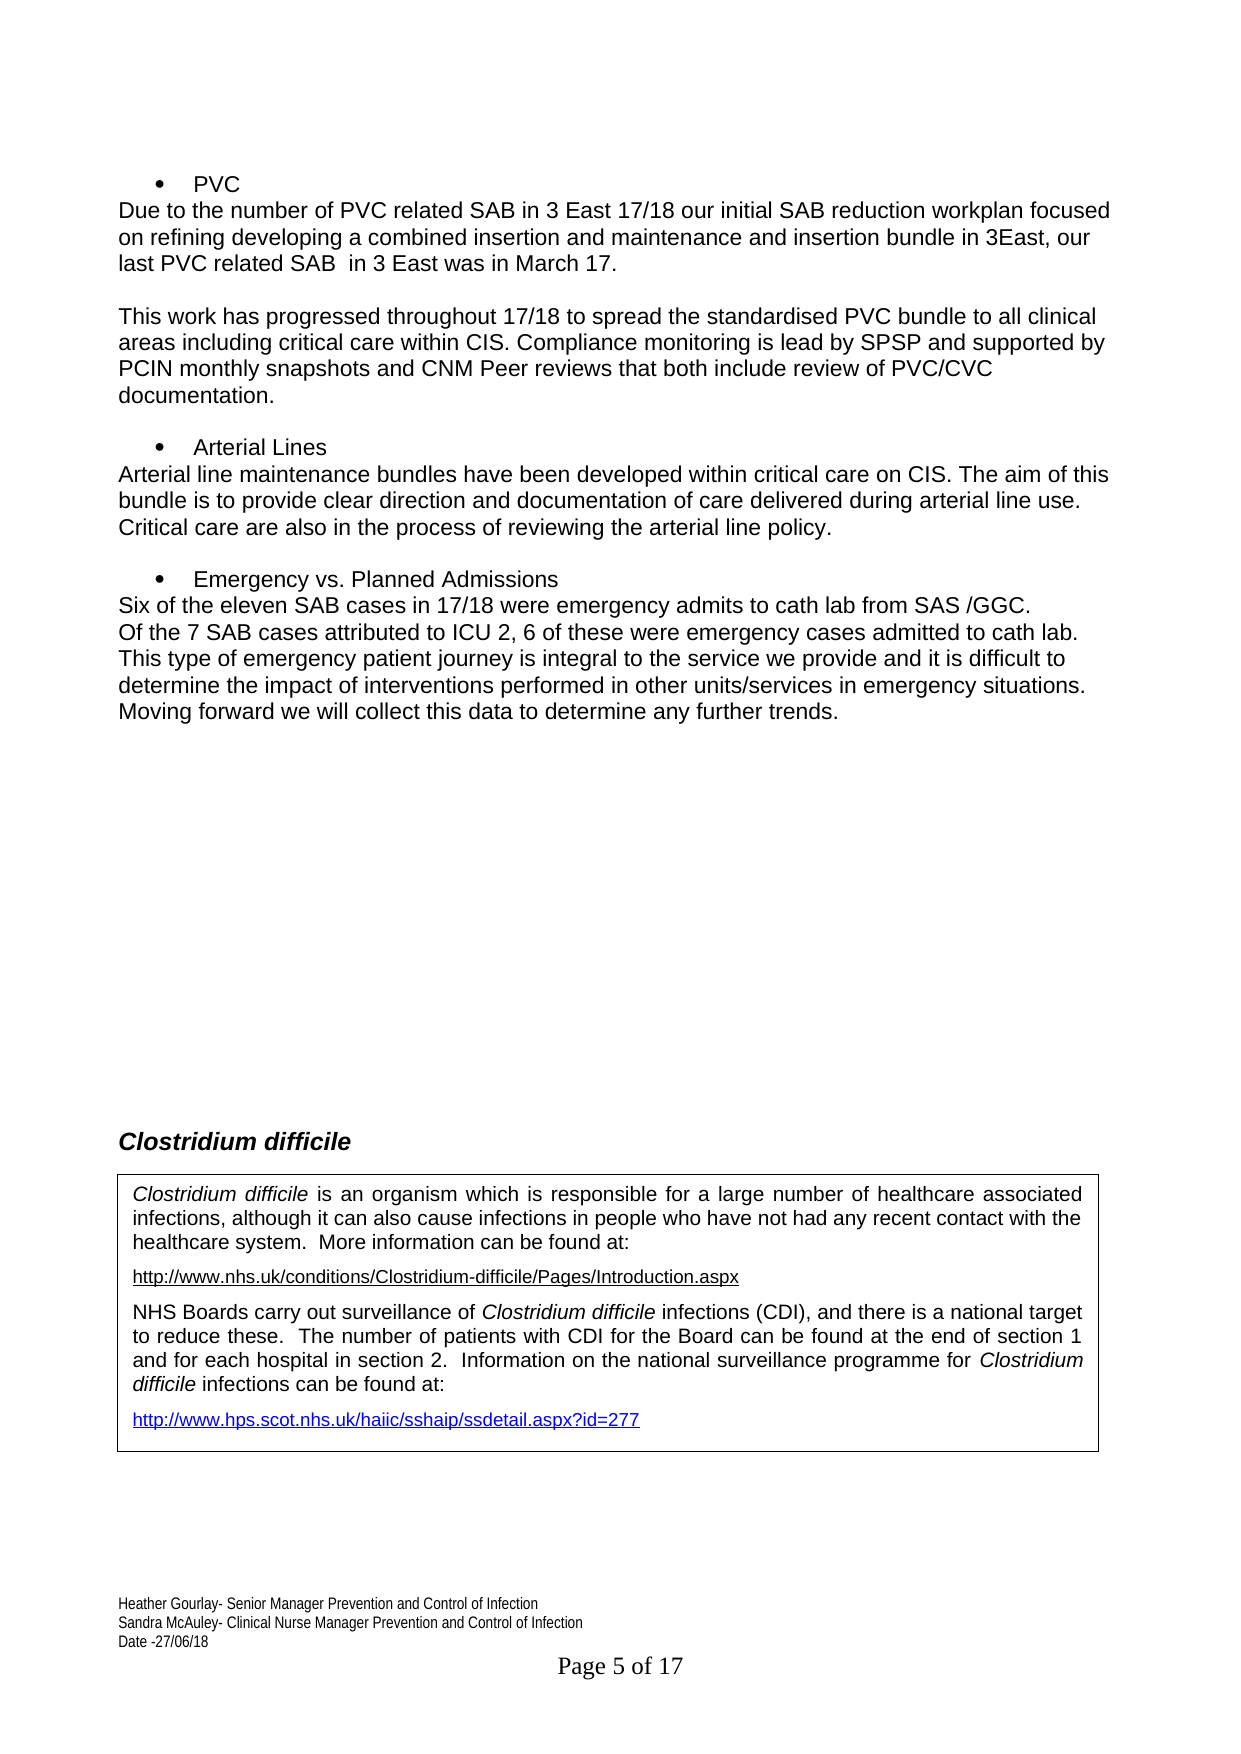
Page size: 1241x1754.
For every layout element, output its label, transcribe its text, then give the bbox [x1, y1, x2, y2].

list PVC [156, 171, 1122, 197]
text Arterial line maintenance bundles have been developed within critical care on CIS. The aim of this bundle is to provide clear direction and documentation of care delivered during arterial line use. Critical care are also in the process of reviewing the arterial line policy. [118, 461, 1122, 540]
list Arterial Lines [156, 434, 1122, 461]
text Six of the eleven SAB cases in 17/18 were emergency admits to cath lab from SAS /GGC. [118, 592, 1122, 619]
list Emergency vs. Planned Admissions [156, 566, 1122, 592]
text Due to the number of PVC related SAB in 3 East 17/18 our initial SAB reduction workplan focused on refining developing a combined insertion and maintenance and insertion bundle in 3East, our last PVC related SAB in 3 East was in March 17. [118, 197, 1122, 276]
text This work has progressed throughout 17/18 to spread the standardised PVC bundle to all clinical areas including critical care within CIS. Compliance monitoring is lead by SPSP and supported by PCIN monthly snapshots and CNM Peer reviews that both include review of PVC/CVC documentation. [118, 303, 1122, 408]
text Clostridium difficile [118, 1127, 1122, 1156]
text Of the 7 SAB cases attributed to ICU 2, 6 of these were emergency cases admitted to cath lab. This type of emergency patient journey is integral to the service we provide and it is difficult to determine the impact of interventions performed in other units/services in emergency situations. Moving forward we will collect this data to determine any further trends. [118, 619, 1122, 724]
